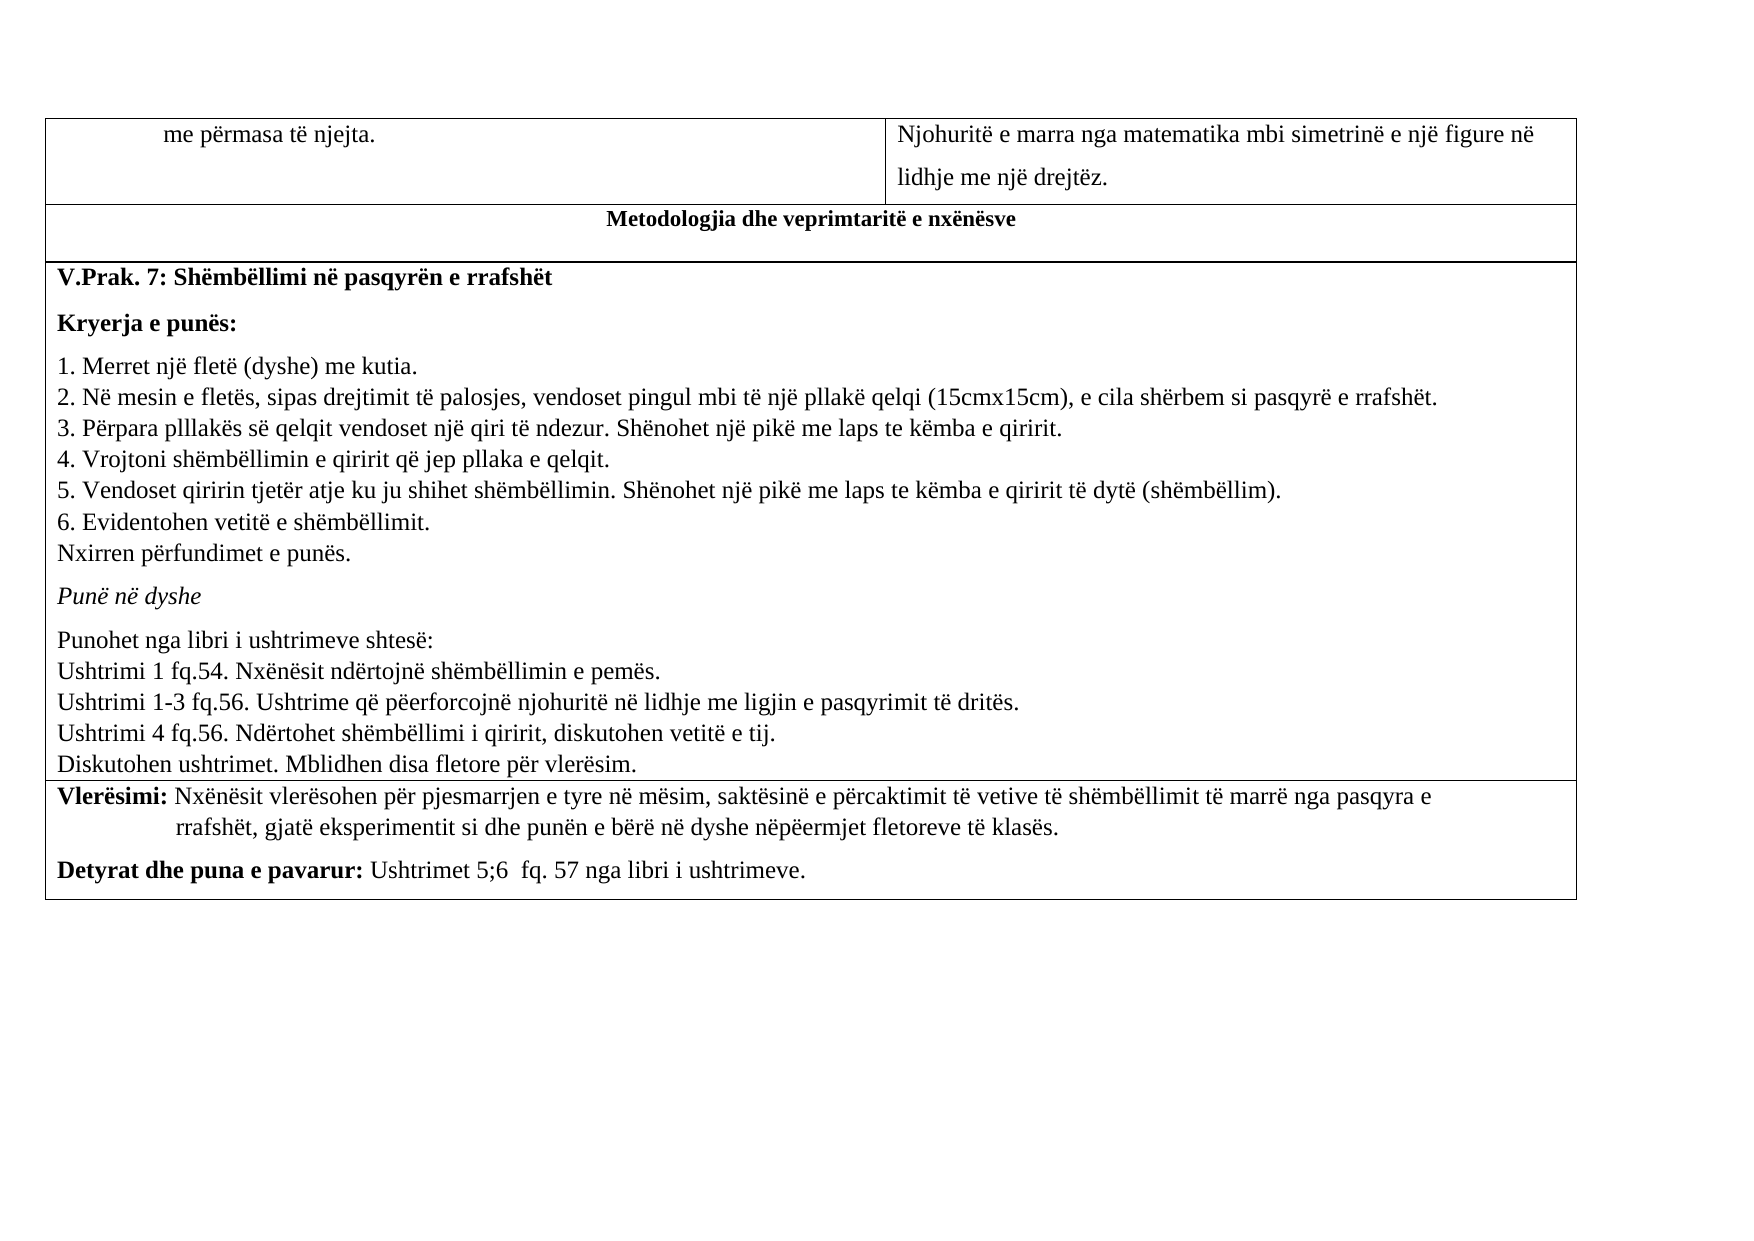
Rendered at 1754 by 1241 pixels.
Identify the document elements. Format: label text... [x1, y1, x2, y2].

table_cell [886, 119, 1576, 204]
table_cell Vlerësimi: Nxënësit vlerësohen për pjesmarrjen e tyre në mësim, saktësinë e përcaktimit të vetive të shëmbëllimit të marrë nga pasqyra e rrafshët, gjatë eksperimentit si dhe punën e bërë në dyshe nëpëermjet fletoreve të klasës. Detyrat dhe puna e pavarur: Ushtrimet 5;6 fq. 57 nga libri i ushtrimeve. [46, 781, 1576, 899]
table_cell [46, 119, 885, 204]
table_cell V.Prak. 7: Shëmbëllimi në pasqyrën e rrafshët Kryerja e punës: 1. Merret një fletë (dyshe) me kutia. 2. Në mesin e fletës, sipas drejtimit të palosjes, vendoset pingul mbi të një pllakë qelqi (15cmx15cm), e cila shërbem si pasqyrë e rrafshët. 3. Përpara plllakës së qelqit vendoset një qiri të ndezur. Shënohet një pikë me laps te këmba e qiririt. 4. Vrojtoni shëmbëllimin e qiririt që jep pllaka e qelqit. 5. Vendoset qiririn tjetër atje ku ju shihet shëmbëllimin. Shënohet një pikë me laps te këmba e qiririt të dytë (shëmbëllim). 6. Evidentohen vetitë e shëmbëllimit. Nxirren përfundimet e punës. Punë në dyshe Punohet nga libri i ushtrimeve shtesë: Ushtrimi 1 fq.54. Nxënësit ndërtojnë shëmbëllimin e pemës. Ushtrimi 1-3 fq.56. Ushtrime që pëerforcojnë njohuritë në lidhje me ligjin e pasqyrimit të dritës. Ushtrimi 4 fq.56. Ndërtohet shëmbëllimi i qiririt, diskutohen vetitë e tij. Diskutohen ushtrimet. Mblidhen disa fletore për vlerësim. [46, 263, 1576, 780]
table_cell Metodologjia dhe veprimtaritë e nxënësve [46, 205, 1576, 261]
